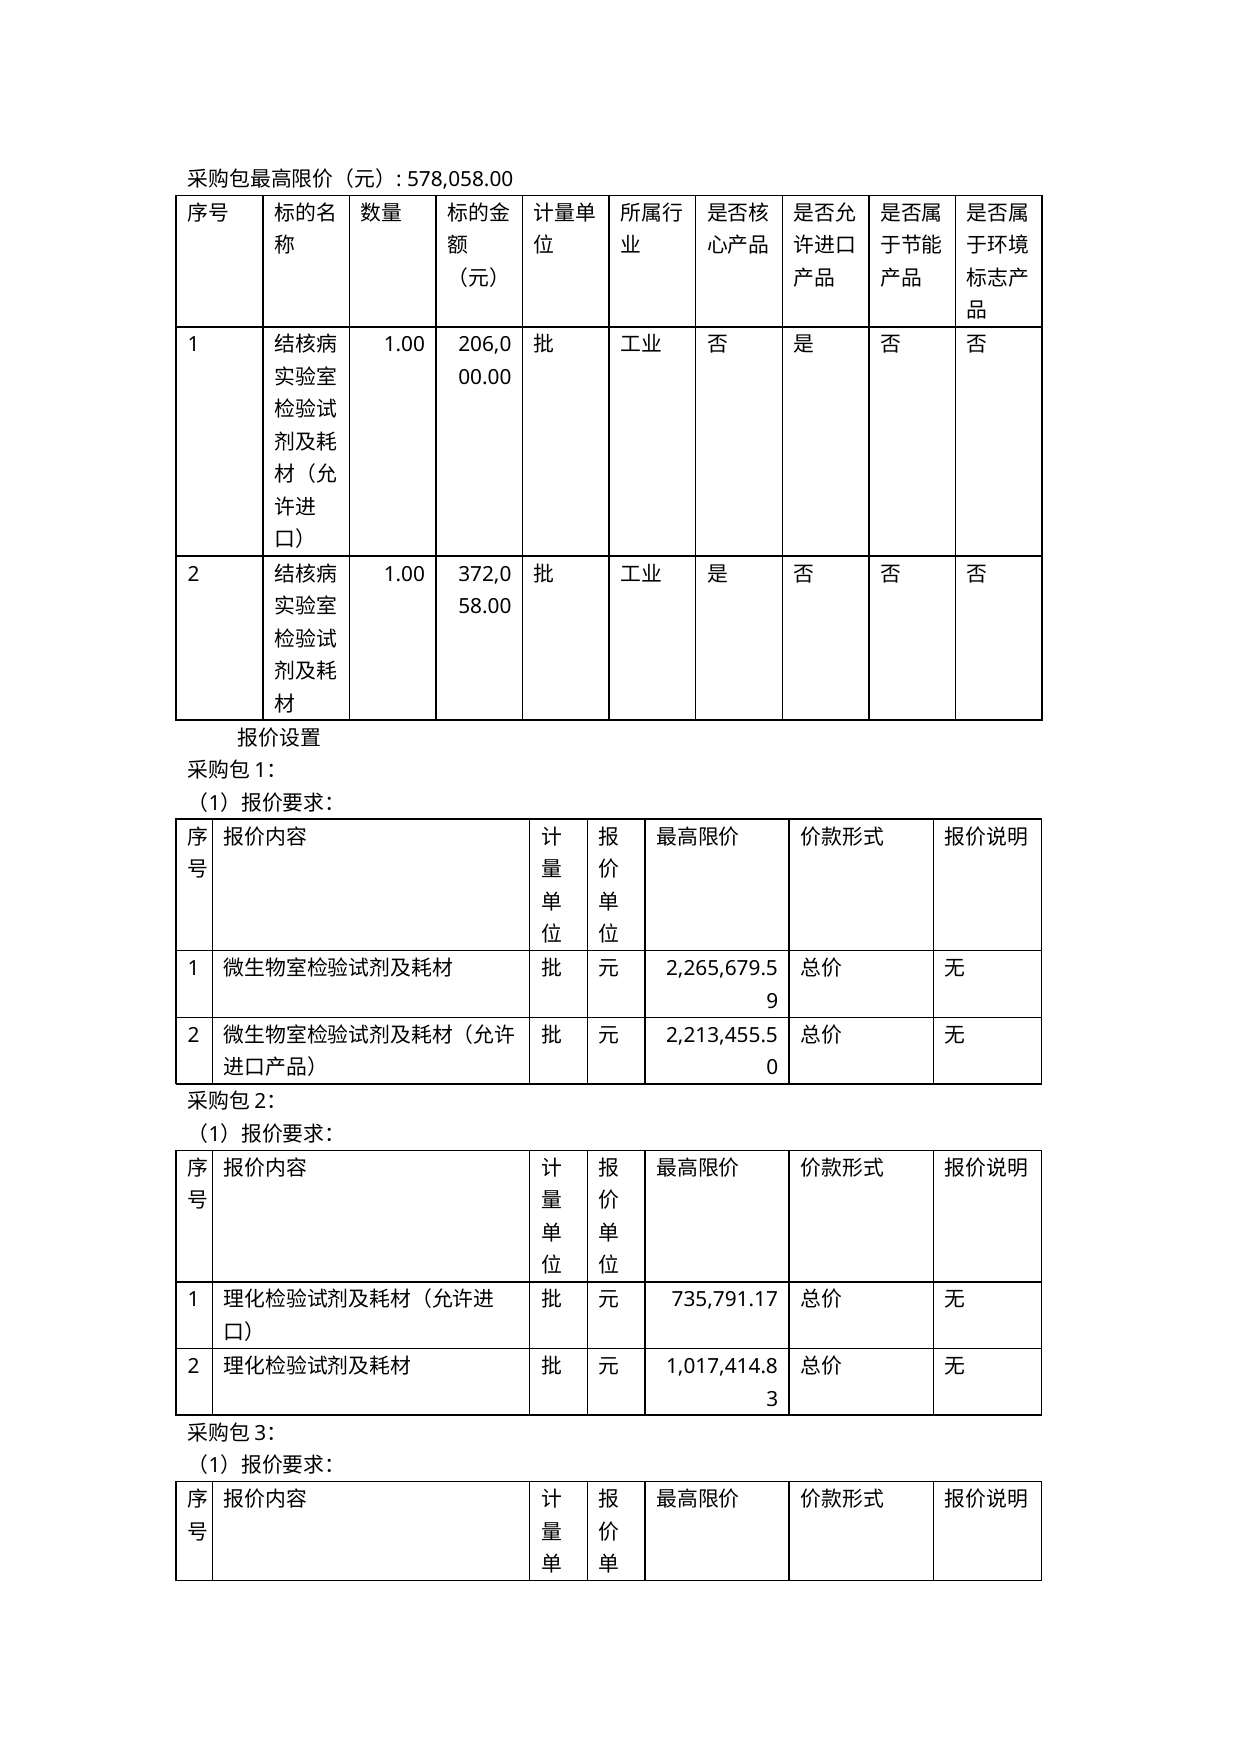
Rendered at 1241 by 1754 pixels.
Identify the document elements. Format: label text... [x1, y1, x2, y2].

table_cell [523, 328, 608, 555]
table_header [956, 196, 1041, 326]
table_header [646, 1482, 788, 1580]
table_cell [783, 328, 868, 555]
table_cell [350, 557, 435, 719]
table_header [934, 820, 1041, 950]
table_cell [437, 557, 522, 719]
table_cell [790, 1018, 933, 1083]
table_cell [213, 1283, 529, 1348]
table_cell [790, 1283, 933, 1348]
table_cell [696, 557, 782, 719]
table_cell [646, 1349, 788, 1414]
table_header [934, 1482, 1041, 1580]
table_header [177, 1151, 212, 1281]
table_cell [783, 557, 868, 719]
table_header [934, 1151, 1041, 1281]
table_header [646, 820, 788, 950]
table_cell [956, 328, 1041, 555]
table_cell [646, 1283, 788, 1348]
text （1）报价要求： [187, 1117, 1053, 1149]
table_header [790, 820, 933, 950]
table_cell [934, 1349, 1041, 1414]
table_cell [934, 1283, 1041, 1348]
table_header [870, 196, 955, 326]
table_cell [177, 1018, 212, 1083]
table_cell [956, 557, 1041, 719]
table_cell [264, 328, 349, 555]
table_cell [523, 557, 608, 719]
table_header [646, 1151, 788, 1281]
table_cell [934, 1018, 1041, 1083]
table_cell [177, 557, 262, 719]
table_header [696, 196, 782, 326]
text 采购包3： [187, 1416, 1053, 1448]
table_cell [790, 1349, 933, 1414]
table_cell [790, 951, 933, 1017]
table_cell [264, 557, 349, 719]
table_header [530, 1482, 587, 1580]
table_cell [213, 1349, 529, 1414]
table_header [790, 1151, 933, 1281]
text （1）报价要求： [187, 786, 1053, 818]
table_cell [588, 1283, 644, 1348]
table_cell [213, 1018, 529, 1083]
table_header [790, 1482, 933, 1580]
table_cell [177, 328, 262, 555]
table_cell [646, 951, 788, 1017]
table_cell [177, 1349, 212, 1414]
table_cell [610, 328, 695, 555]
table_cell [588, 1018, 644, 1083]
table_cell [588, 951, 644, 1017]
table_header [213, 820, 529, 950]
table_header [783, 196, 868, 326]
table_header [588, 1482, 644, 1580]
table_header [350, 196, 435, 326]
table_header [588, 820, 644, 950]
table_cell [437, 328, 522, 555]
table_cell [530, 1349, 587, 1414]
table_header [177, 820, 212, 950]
text 采购包最高限价（元）: 578,058.00 [187, 162, 1053, 194]
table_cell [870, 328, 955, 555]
text （1）报价要求： [187, 1448, 1053, 1481]
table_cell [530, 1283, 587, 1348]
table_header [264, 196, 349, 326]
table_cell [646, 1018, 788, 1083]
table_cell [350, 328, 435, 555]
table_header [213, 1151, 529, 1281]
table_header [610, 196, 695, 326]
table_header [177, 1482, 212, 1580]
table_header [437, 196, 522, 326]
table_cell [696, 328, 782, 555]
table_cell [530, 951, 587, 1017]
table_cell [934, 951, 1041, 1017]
text 采购包1： [187, 753, 1053, 786]
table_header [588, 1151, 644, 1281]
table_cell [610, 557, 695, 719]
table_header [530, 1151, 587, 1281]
text 报价设置 [187, 721, 1053, 753]
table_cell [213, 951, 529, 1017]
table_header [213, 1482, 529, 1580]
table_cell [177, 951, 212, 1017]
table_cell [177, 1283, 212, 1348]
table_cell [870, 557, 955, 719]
text 采购包2： [187, 1084, 1053, 1117]
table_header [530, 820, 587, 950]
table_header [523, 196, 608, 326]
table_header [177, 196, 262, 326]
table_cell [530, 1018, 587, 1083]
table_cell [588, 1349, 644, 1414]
